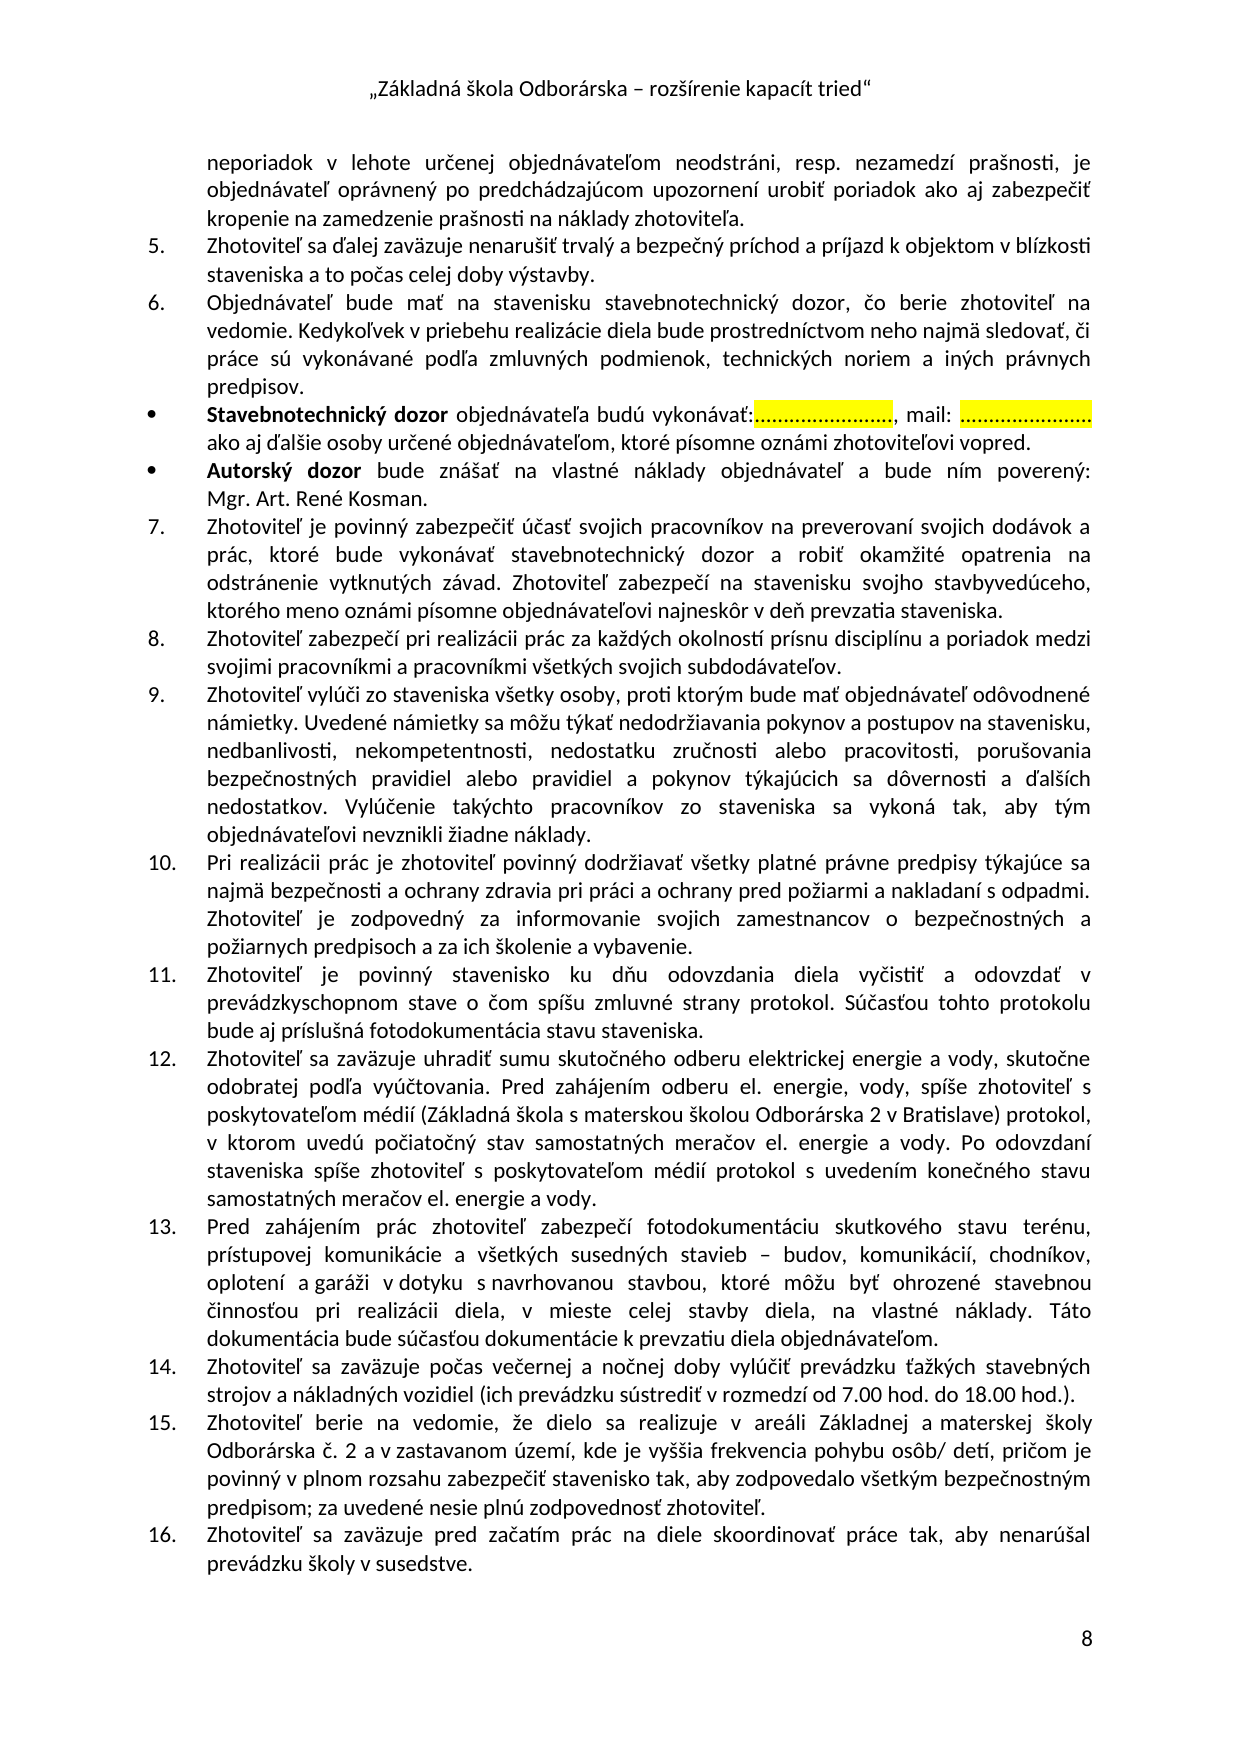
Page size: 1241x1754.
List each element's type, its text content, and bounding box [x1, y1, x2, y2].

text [148, 148, 1093, 232]
text 7. Zhotoviteľ je povinný zabezpečiť účasť svojich pracovníkov na preverovaní svojich dodávok a prác, ktoré bude vykonávať stavebnotechnický dozor a robiť okamžité opatrenia na odstránenie vytknutých závad. Zhotoviteľ zabezpečí na stavenisku svojho stavbyvedúceho, ktorého meno oznámi písomne objednávateľovi najneskôr v deň prevzatia staveniska. [148, 512, 1093, 624]
text 13. Pred zahájením prác zhotoviteľ zabezpečí fotodokumentáciu skutkového stavu terénu, prístupovej komunikácie a všetkých susedných stavieb – budov, komunikácií, chodníkov, oplotení a garáži v dotyku s navrhovanou stavbou, ktoré môžu byť ohrozené stavebnou činnosťou pri realizácii diela, v mieste celej stavby diela, na vlastné náklady. Táto dokumentácia bude súčasťou dokumentácie k prevzatiu diela objednávateľom. [148, 1212, 1093, 1352]
text 8. Zhotoviteľ zabezpečí pri realizácii prác za každých okolností prísnu disciplínu a poriadok medzi svojimi pracovníkmi a pracovníkmi všetkých svojich subdodávateľov. [148, 624, 1093, 680]
text 5. Zhotoviteľ sa ďalej zaväzuje nenarušiť trvalý a bezpečný príchod a príjazd k objektom v blízkosti staveniska a to počas celej doby výstavby. [148, 232, 1093, 288]
text 9. Zhotoviteľ vylúči zo staveniska všetky osoby, proti ktorým bude mať objednávateľ odôvodnené námietky. Uvedené námietky sa môžu týkať nedodržiavania pokynov a postupov na stavenisku, nedbanlivosti, nekompetentnosti, nedostatku zručnosti alebo pracovitosti, porušovania bezpečnostných pravidiel alebo pravidiel a pokynov týkajúcich sa dôvernosti a ďalších nedostatkov. Vylúčenie takýchto pracovníkov zo staveniska sa vykoná tak, aby tým objednávateľovi nevznikli žiadne náklady. [148, 680, 1093, 848]
text 10. Pri realizácii prác je zhotoviteľ povinný dodržiavať všetky platné právne predpisy týkajúce sa najmä bezpečnosti a ochrany zdravia pri práci a ochrany pred požiarmi a nakladaní s odpadmi. Zhotoviteľ je zodpovedný za informovanie svojich zamestnancov o bezpečnostných a požiarnych predpisoch a za ich školenie a vybavenie. [148, 848, 1093, 960]
list Stavebnotechnický dozor objednávateľa budú vykonávať:........................, mail: ....................... ako aj ďalšie osoby určené objednávateľom, ktoré písomne oznámi zhotoviteľovi vopred. [148, 400, 1093, 456]
text 11. Zhotoviteľ je povinný stavenisko ku dňu odovzdania diela vyčistiť a odovzdať v prevádzkyschopnom stave o čom spíšu zmluvné strany protokol. Súčasťou tohto protokolu bude aj príslušná fotodokumentácia stavu staveniska. [148, 960, 1093, 1044]
text 15. Zhotoviteľ berie na vedomie, že dielo sa realizuje v areáli Základnej a materskej školy Odborárska č. 2 a v zastavanom území, kde je vyššia frekvencia pohybu osôb/ detí, pričom je povinný v plnom rozsahu zabezpečiť stavenisko tak, aby zodpovedalo všetkým bezpečnostným predpisom; za uvedené nesie plnú zodpovednosť zhotoviteľ. [148, 1408, 1093, 1521]
text 12. Zhotoviteľ sa zaväzuje uhradiť sumu skutočného odberu elektrickej energie a vody, skutočne odobratej podľa vyúčtovania. Pred zahájením odberu el. energie, vody, spíše zhotoviteľ s poskytovateľom médií (Základná škola s materskou školou Odborárska 2 v Bratislave) protokol, v ktorom uvedú počiatočný stav samostatných meračov el. energie a vody. Po odovzdaní staveniska spíše zhotoviteľ s poskytovateľom médií protokol s uvedením konečného stavu samostatných meračov el. energie a vody. [148, 1044, 1093, 1212]
text 6. Objednávateľ bude mať na stavenisku stavebnotechnický dozor, čo berie zhotoviteľ na vedomie. Kedykoľvek v priebehu realizácie diela bude prostredníctvom neho najmä sledovať, či práce sú vykonávané podľa zmluvných podmienok, technických noriem a iných právnych predpisov. [148, 288, 1093, 400]
text 14. Zhotoviteľ sa zaväzuje počas večernej a nočnej doby vylúčiť prevádzku ťažkých stavebných strojov a nákladných vozidiel (ich prevádzku sústrediť v rozmedzí od 7.00 hod. do 18.00 hod.). [148, 1352, 1093, 1408]
text 16. Zhotoviteľ sa zaväzuje pred začatím prác na diele skoordinovať práce tak, aby nenarúšal prevádzku školy v susedstve. [148, 1521, 1093, 1577]
list Autorský dozor bude znášať na vlastné náklady objednávateľ a bude ním poverený: Mgr. Art. René Kosman. [148, 456, 1093, 512]
